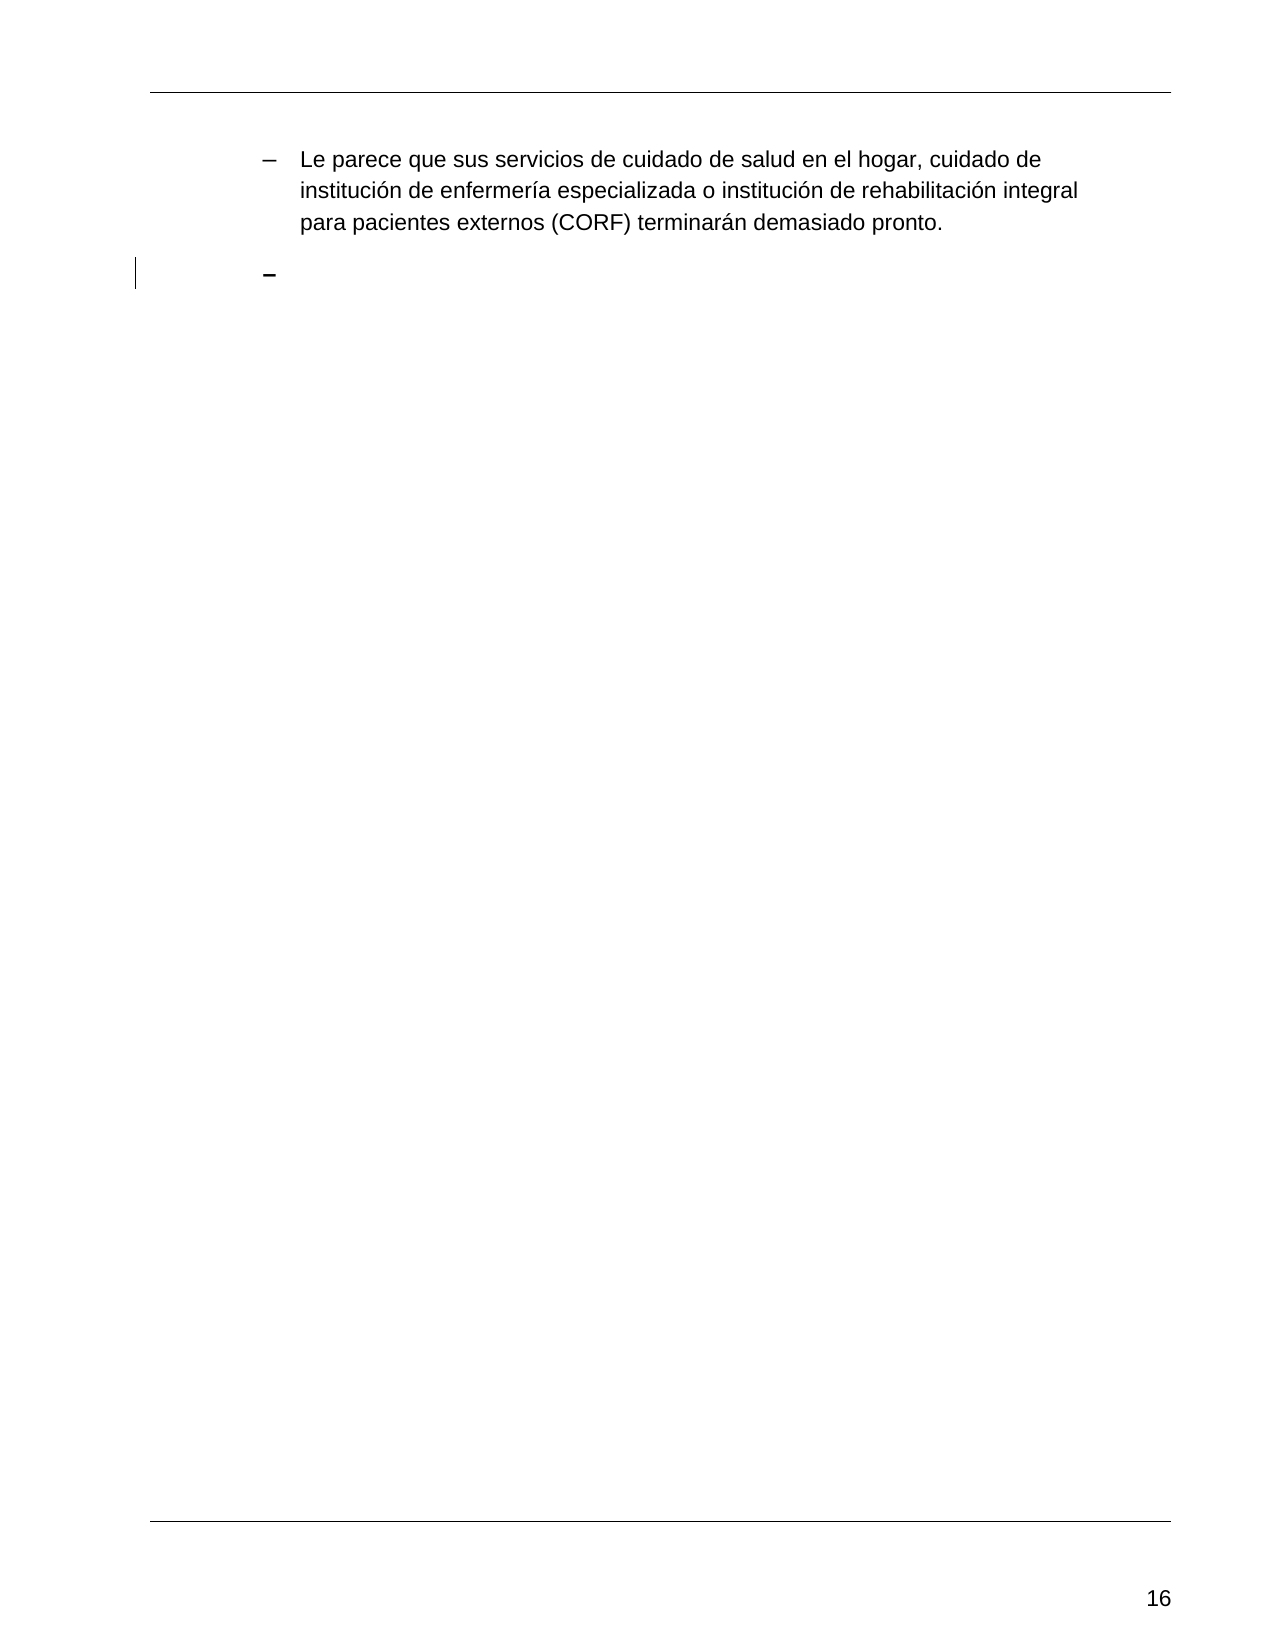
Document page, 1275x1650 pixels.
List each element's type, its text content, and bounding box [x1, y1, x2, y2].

list Le parece que sus servicios de cuidado de salud en el hogar, cuidado de institución de enfermería especializada o institución de rehabilitación integral para pacientes externos (CORF) terminarán demasiado pronto. [262, 143, 1096, 236]
